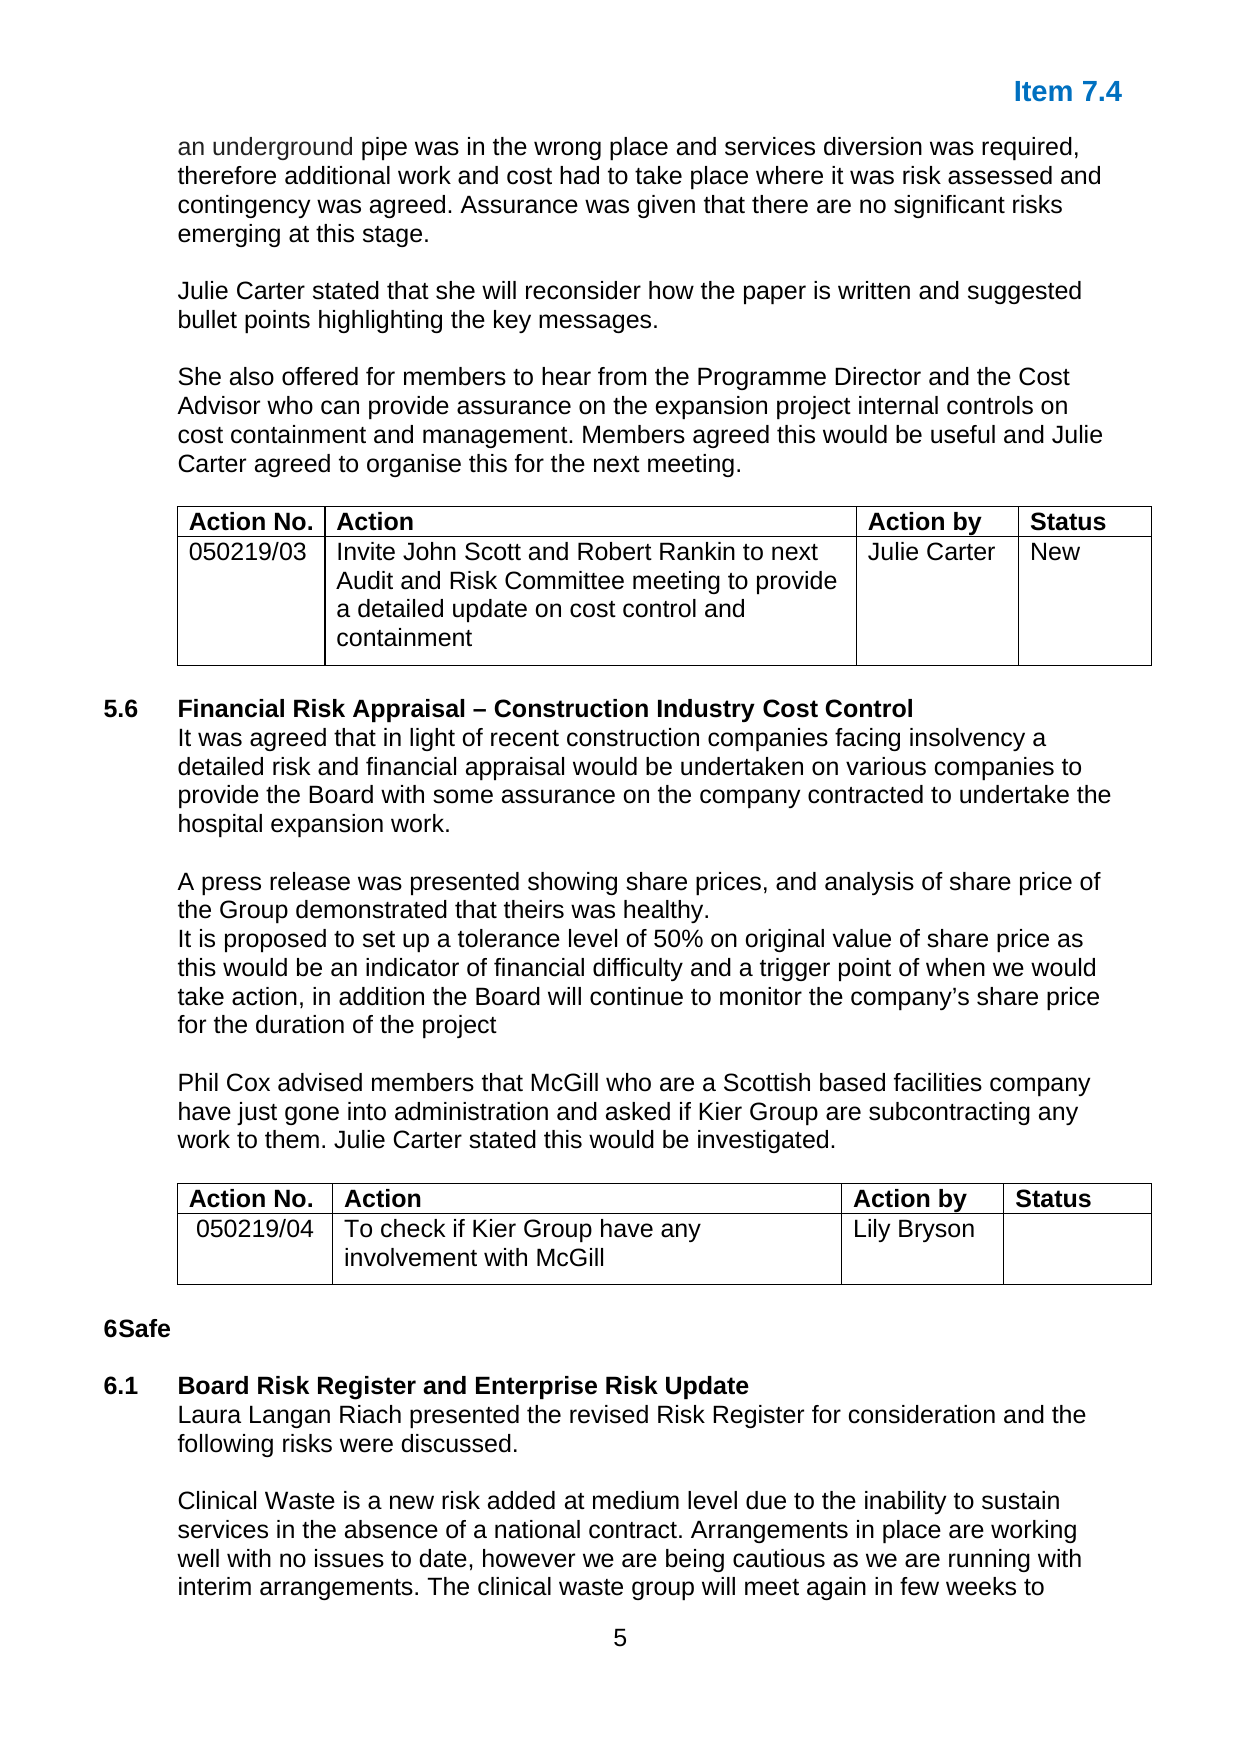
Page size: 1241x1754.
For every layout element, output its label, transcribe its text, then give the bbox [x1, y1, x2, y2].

table_cell New [1019, 537, 1151, 664]
table_cell 050219/04 [178, 1214, 332, 1284]
table_cell Invite John Scott and Robert Rankin to next Audit and Risk Committee meeting to provide a detailed update on cost control and containment [326, 537, 856, 664]
list She also offered for members to hear from the Programme Director and the Cost Advisor who can provide assurance on the expansion project internal controls on cost containment and management. Members agreed this would be useful and Julie Carter agreed to organise this for the next meeting. [177, 362, 1122, 477]
table_header Status [1004, 1184, 1151, 1213]
table_cell Lily Bryson [842, 1214, 1003, 1284]
table_header Action by [857, 507, 1018, 536]
table_header Action [333, 1184, 841, 1213]
table_cell Julie Carter [857, 537, 1018, 664]
table_header Action [326, 507, 856, 536]
list Safe [103, 1314, 1122, 1342]
text 6.1 Board Risk Register and Enterprise Risk Update [103, 1371, 1122, 1400]
table_header Action No. [178, 507, 324, 536]
list Financial Risk Appraisal – Construction Industry Cost Control It was agreed that in light of recent construction companies facing insolvency a detailed risk and financial appraisal would be undertaken on various companies to provide the Board with some assurance on the company contracted to undertake the hospital expansion work. A press release was presented showing share prices, and analysis of share price of the Group demonstrated that theirs was healthy. It is proposed to set up a tolerance level of 50% on original value of share price as this would be an indicator of financial difficulty and a trigger point of when we would take action, in addition the Board will continue to monitor the company’s share price for the duration of the project Phil Cox advised members that McGill who are a Scottish based facilities company have just gone into administration and asked if Kier Group are subcontracting any work to them. Julie Carter stated this would be investigated. [103, 694, 1122, 1154]
table_header Action No. [178, 1184, 332, 1213]
table_cell 050219/03 [178, 537, 324, 664]
table_header Action by [842, 1184, 1003, 1213]
table_cell To check if Kier Group have any involvement with McGill [333, 1214, 841, 1284]
table_cell [1004, 1214, 1151, 1284]
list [103, 132, 1122, 334]
table_header Status [1019, 507, 1151, 536]
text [177, 1400, 1122, 1601]
